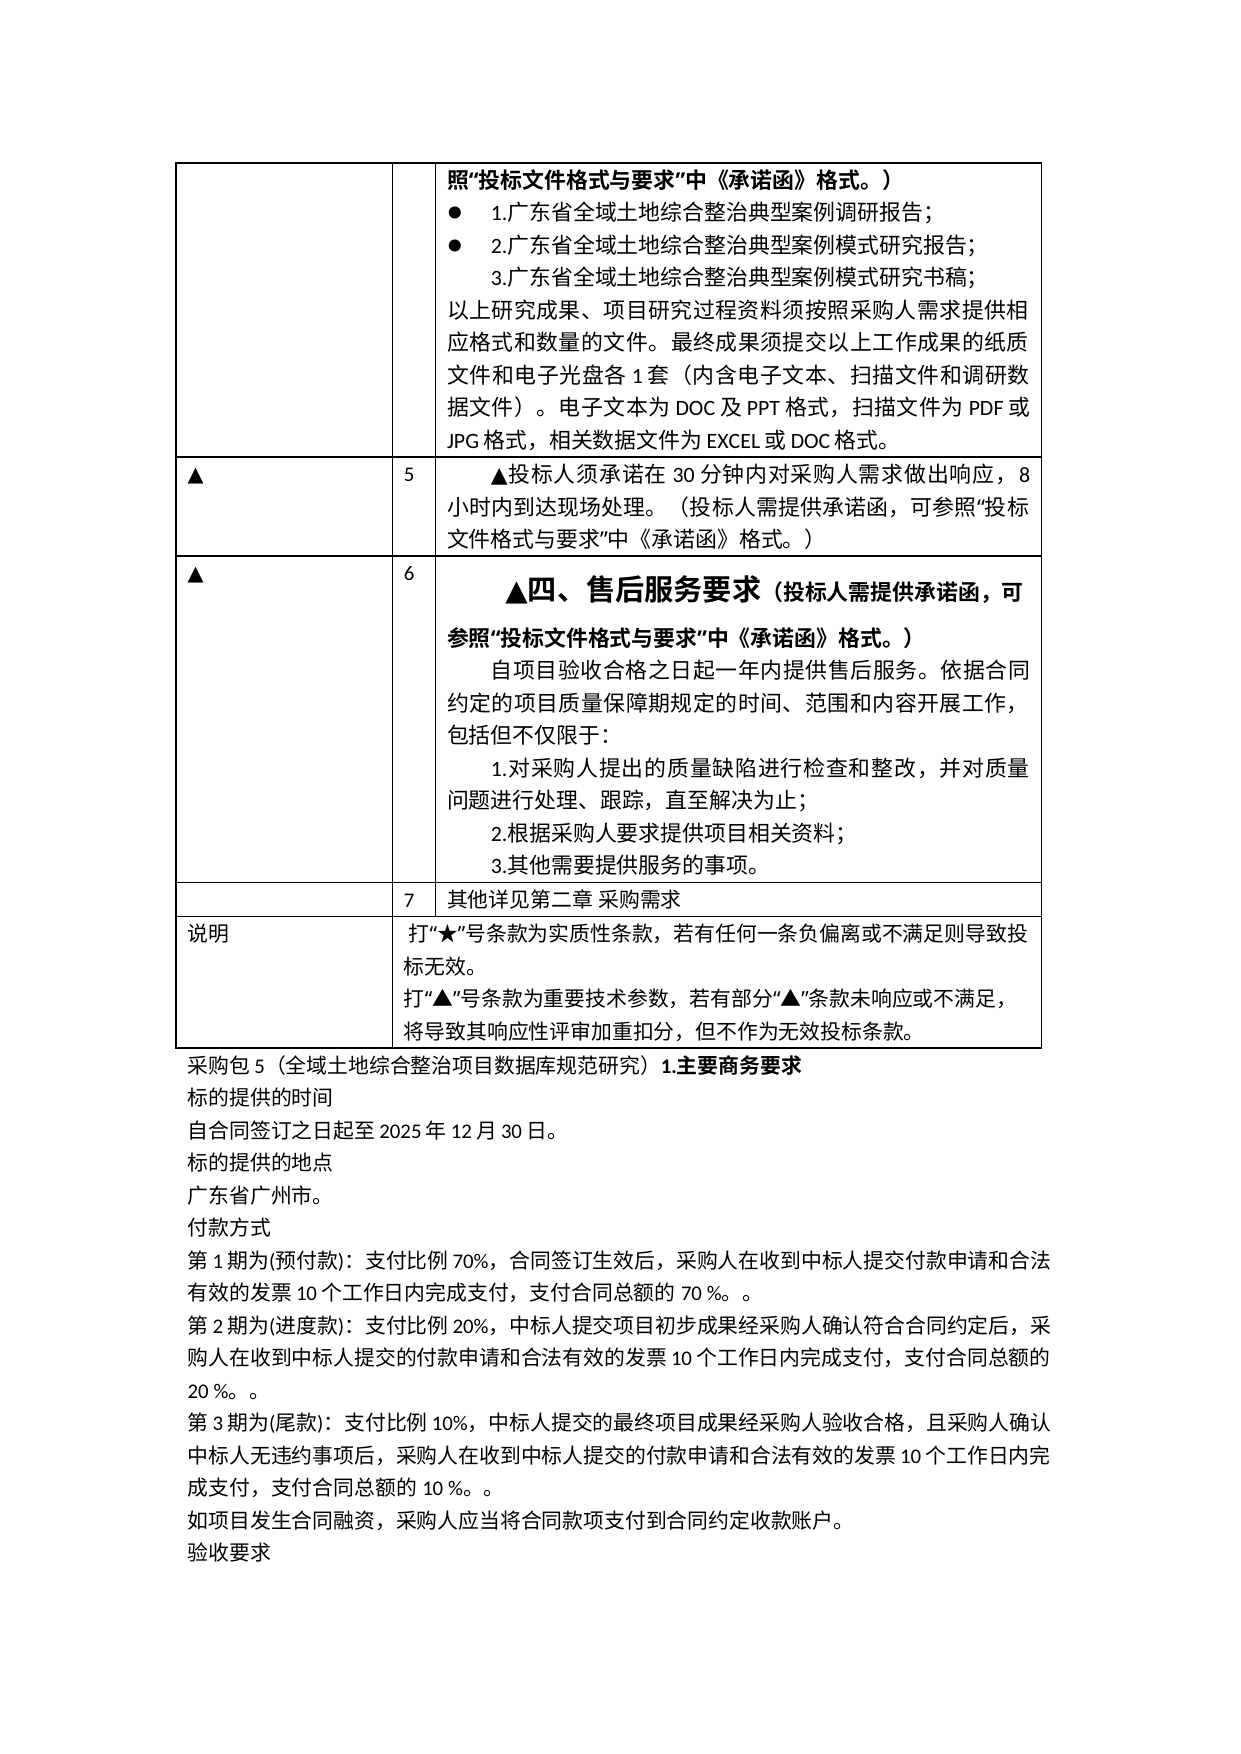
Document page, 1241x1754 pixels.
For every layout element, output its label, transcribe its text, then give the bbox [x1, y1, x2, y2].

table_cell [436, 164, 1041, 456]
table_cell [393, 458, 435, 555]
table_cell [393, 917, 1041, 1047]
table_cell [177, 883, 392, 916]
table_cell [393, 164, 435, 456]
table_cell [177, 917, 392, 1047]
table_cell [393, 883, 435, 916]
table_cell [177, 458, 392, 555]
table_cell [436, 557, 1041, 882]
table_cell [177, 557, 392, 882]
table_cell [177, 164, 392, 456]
text 采购包5（全域土地综合整治项目数据库规范研究）1.主要商务要求 [187, 1049, 1053, 1081]
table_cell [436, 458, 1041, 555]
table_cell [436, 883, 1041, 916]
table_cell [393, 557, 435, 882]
